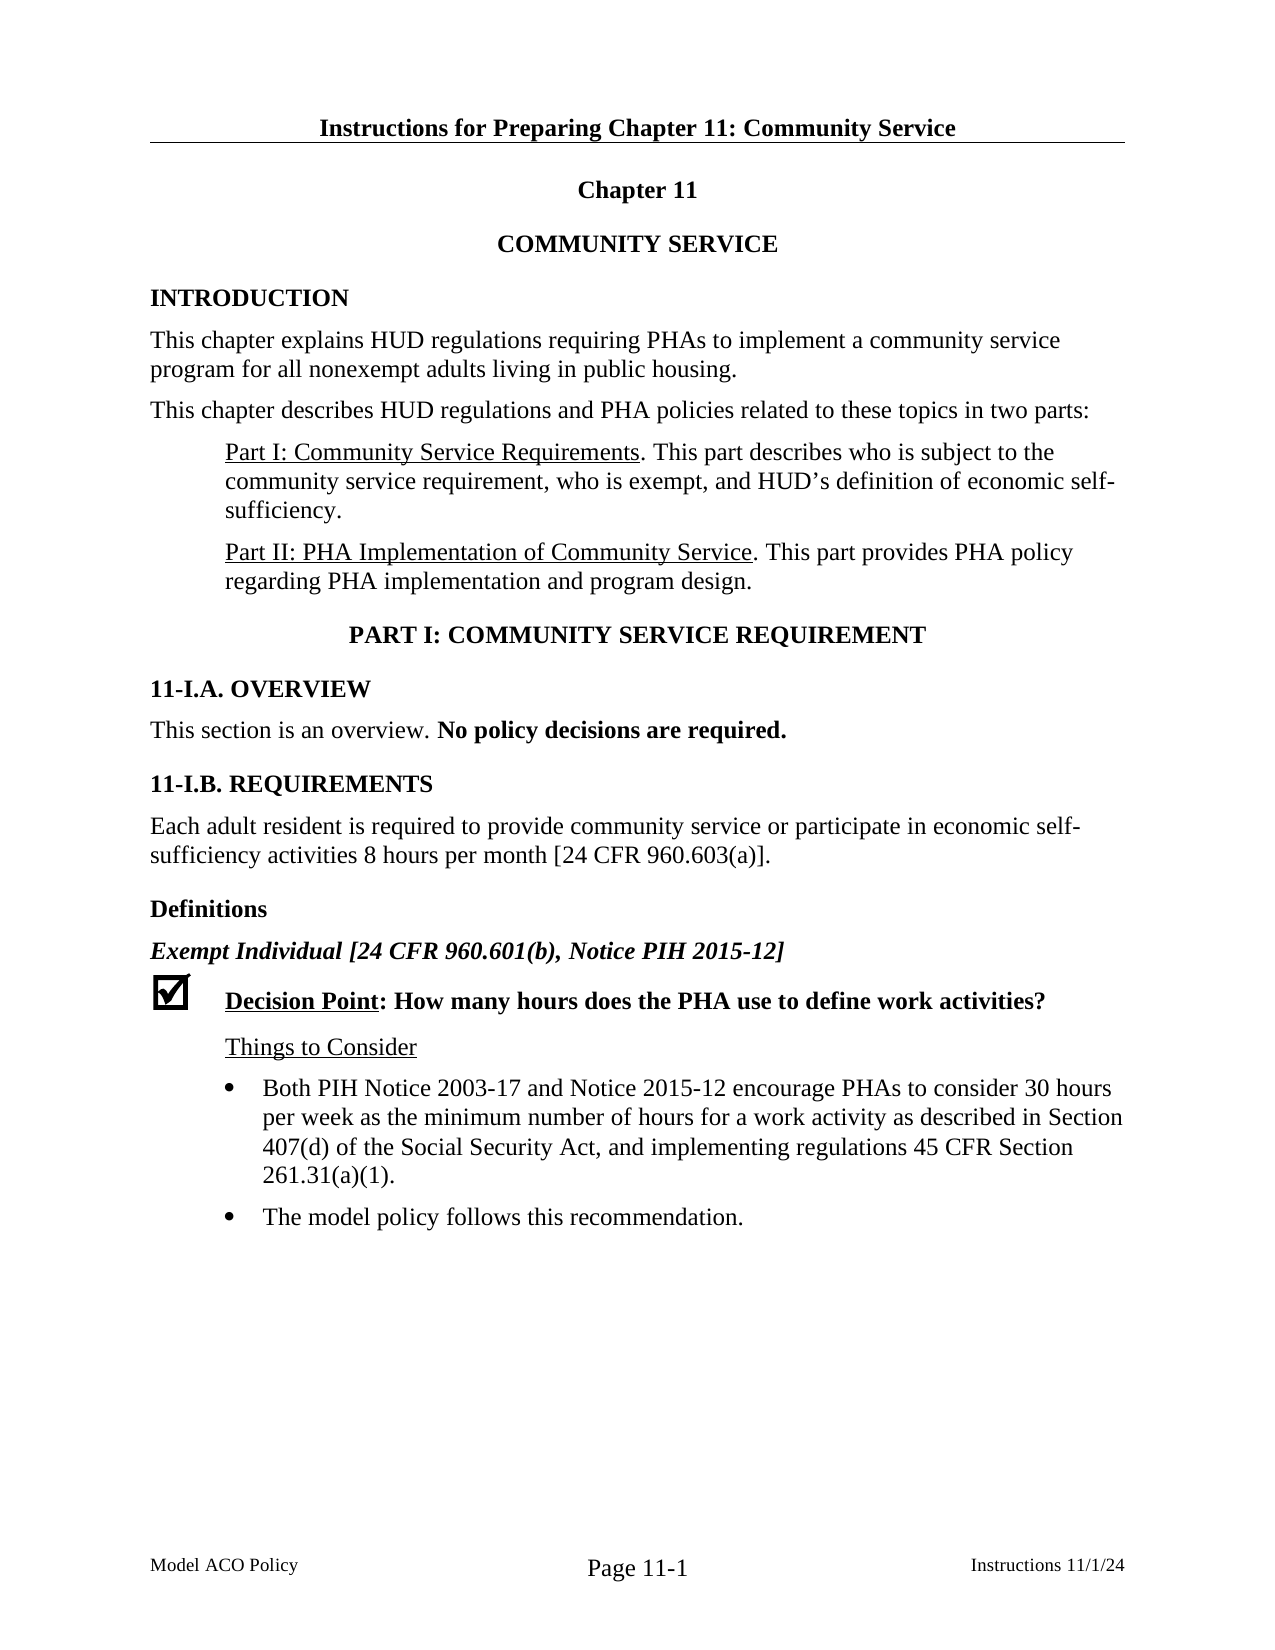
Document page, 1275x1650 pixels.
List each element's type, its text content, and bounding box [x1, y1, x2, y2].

text Definitions [150, 894, 1125, 923]
title Chapter 11 [150, 175, 1125, 204]
text This section is an overview. No policy decisions are required. [150, 715, 1125, 744]
text Each adult resident is required to provide community service or participate in economic self-sufficiency activities 8 hours per month [24 CFR 960.603(a)]. [150, 811, 1125, 869]
text COMMUNITY SERVICE [150, 229, 1125, 258]
text This chapter describes HUD regulations and PHA policies related to these topics in two parts: [150, 395, 1125, 424]
text PART I: COMMUNITY SERVICE REQUIREMENT [150, 620, 1125, 649]
list The model policy follows this recommendation. [225, 1202, 1125, 1231]
text Exempt Individual [24 CFR 960.601(b), Notice PIH 2015-12] [150, 936, 1125, 965]
text Part I: Community Service Requirements. This part describes who is subject to the community service requirement, who is exempt, and HUD’s definition of economic self-sufficiency. [225, 437, 1125, 524]
text Decision Point: How many hours does the PHA use to define work activities? [150, 977, 1125, 1019]
text This chapter explains HUD regulations requiring PHAs to implement a community service program for all nonexempt adults living in public housing. [150, 325, 1125, 383]
text Things to Consider [225, 1032, 1125, 1061]
list Both PIH Notice 2003-17 and Notice 2015-12 encourage PHAs to consider 30 hours per week as the minimum number of hours for a work activity as described in Section 407(d) of the Social Security Act, and implementing regulations 45 CFR Section 261.31(a)(1). [225, 1073, 1125, 1189]
text INTRODUCTION [150, 283, 1125, 312]
text Part II: PHA Implementation of Community Service. This part provides PHA policy regarding PHA implementation and program design. [225, 537, 1125, 595]
text 11-I.A. OVERVIEW [150, 674, 1125, 703]
text 11-I.B. REQUIREMENTS [150, 769, 1125, 798]
